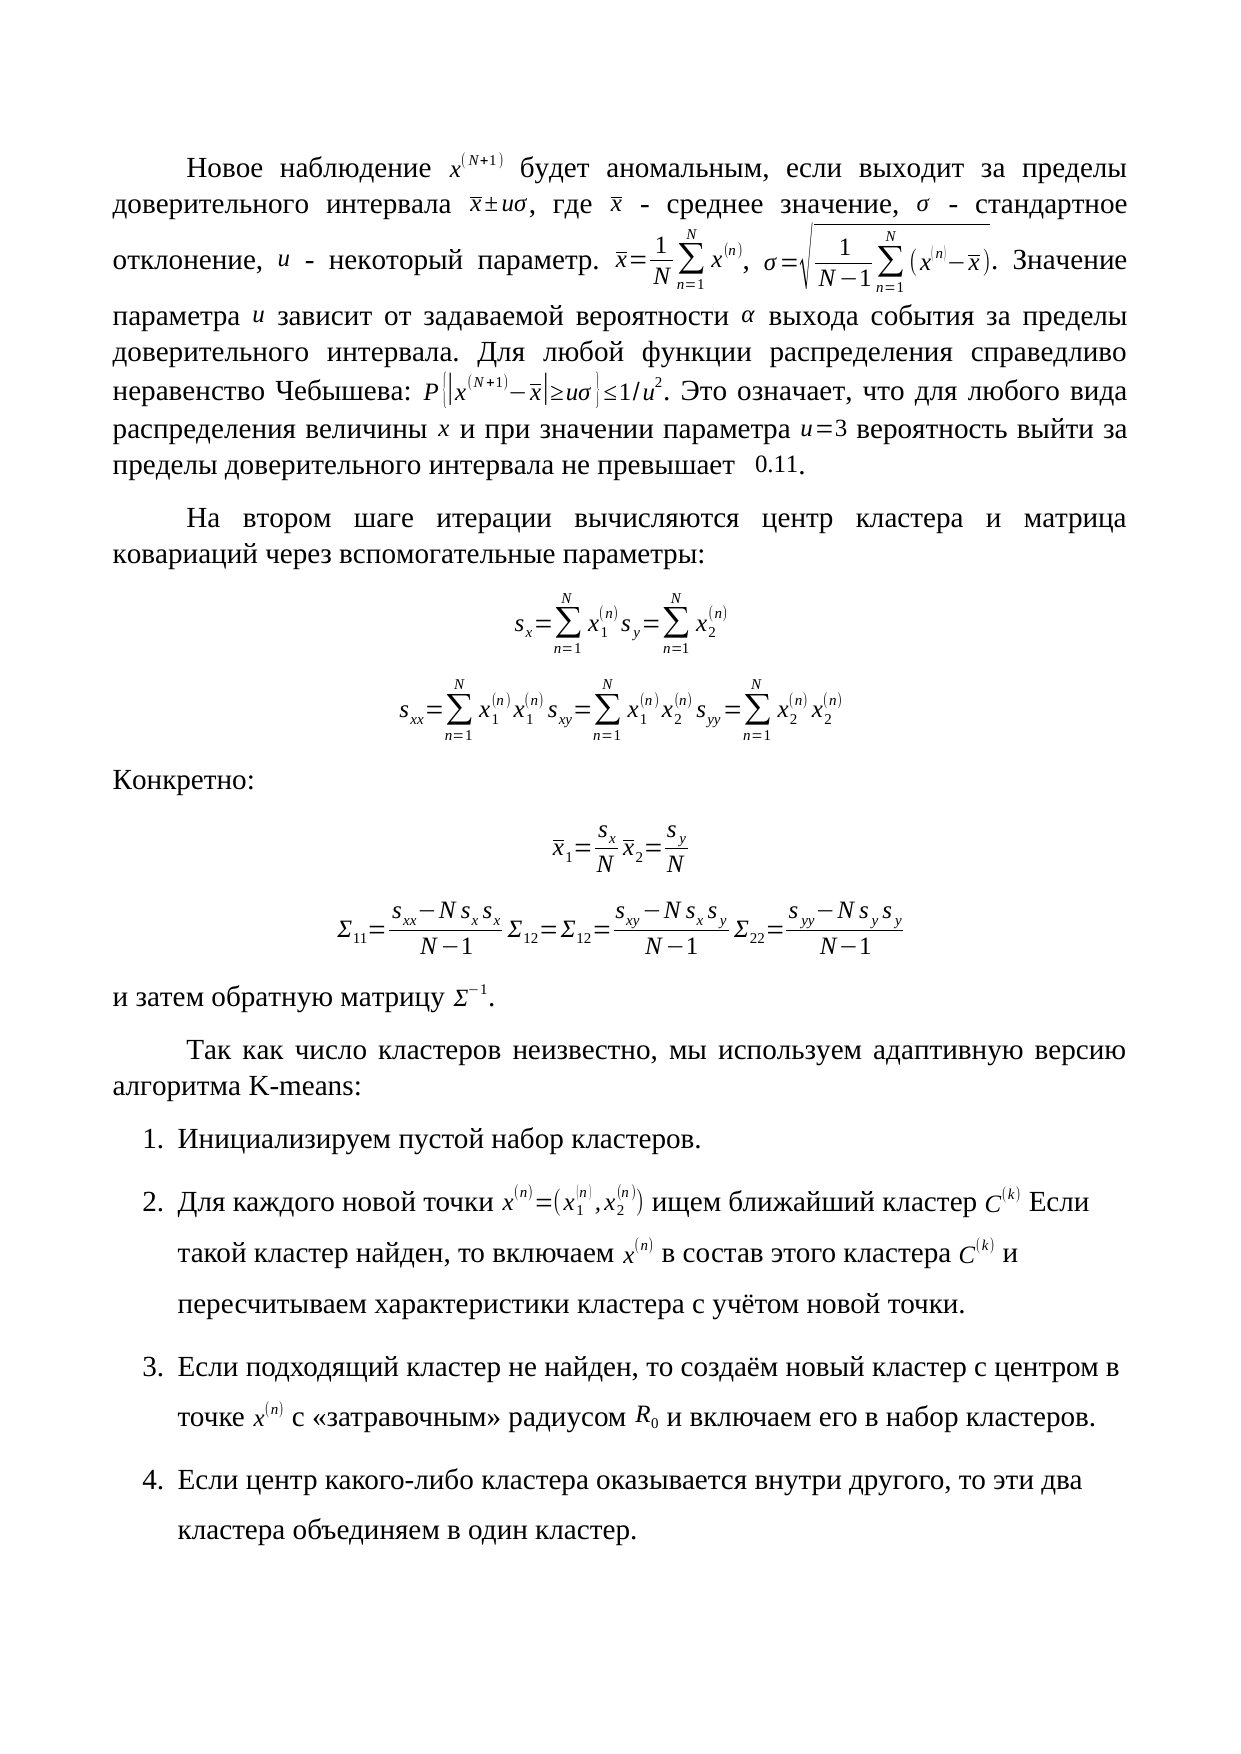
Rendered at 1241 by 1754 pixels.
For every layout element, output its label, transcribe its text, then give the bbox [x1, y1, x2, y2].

list Если центр какого-либо кластера оказывается внутри другого, то эти два кластера объединяем в один кластер. [142, 1462, 1128, 1546]
list Инициализируем пустой набор кластеров. [142, 1121, 1128, 1154]
list Если подходящий кластер не найден, то создаём новый кластер с центром в точке с «затравочным» радиусом и включаем его в набор кластеров. [142, 1349, 1128, 1433]
text На втором шаге итерации вычисляются центр кластера и матрица ковариаций через вспомогательные параметры: [112, 500, 1128, 570]
list Для каждого новой точки ищем ближайший кластер Если такой кластер найден, то включаем в состав этого кластера и пересчитываем характеристики кластера с учётом новой точки. [142, 1184, 1128, 1319]
text Конкретно: [112, 762, 1128, 796]
text Новое наблюдение будет аномальным, если выходит за пределы доверительного интервала , где - среднее значение, - стандартное отклонение, - некоторый параметр. , . Значение параметра зависит от задаваемой вероятности выхода события за пределы доверительного интервала. Для любой функции распределения справедливо неравенство Чебышева: . Это означает, что для любого вида распределения величины и при значении параметра вероятность выйти за пределы доверительного интервала не превышает . [112, 150, 1128, 481]
text и затем обратную матрицу . [112, 979, 1128, 1013]
text Так как число кластеров неизвестно, мы используем адаптивную версию алгоритма K-means: [112, 1032, 1128, 1102]
